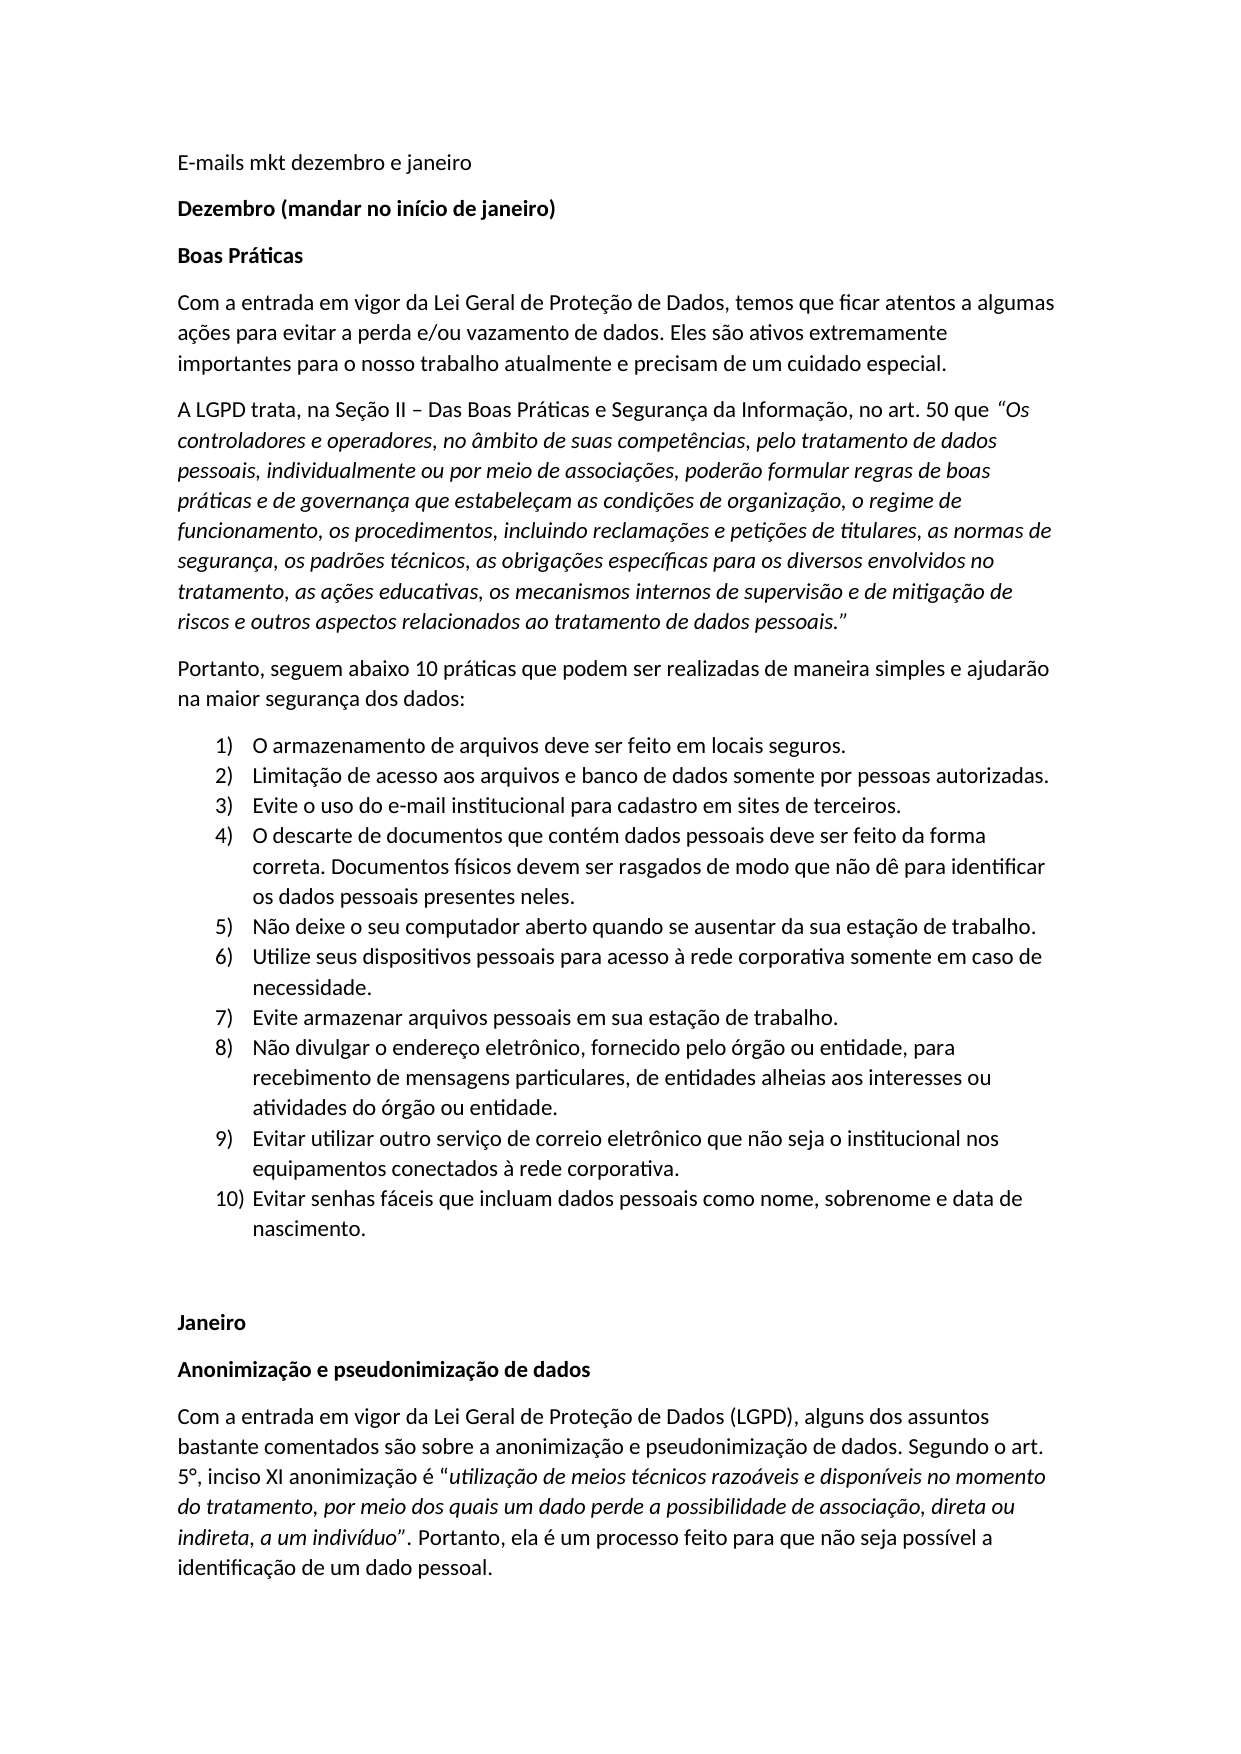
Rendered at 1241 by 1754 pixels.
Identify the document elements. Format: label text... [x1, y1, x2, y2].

list Evitar utilizar outro serviço de correio eletrônico que não seja o institucional nos equipamentos conectados à rede corporativa. [215, 1124, 1063, 1182]
text Com a entrada em vigor da Lei Geral de Proteção de Dados (LGPD), alguns dos assuntos bastante comentados são sobre a anonimização e pseudonimização de dados. Segundo o art. 5°, inciso XI anonimização é “utilização de meios técnicos razoáveis e disponíveis no momento do tratamento, por meio dos quais um dado perde a possibilidade de associação, direta ou indireta, a um indivíduo”. Portanto, ela é um processo feito para que não seja possível a identificação de um dado pessoal. [177, 1402, 1063, 1581]
list Utilize seus dispositivos pessoais para acesso à rede corporativa somente em caso de necessidade. [215, 942, 1063, 1001]
text Com a entrada em vigor da Lei Geral de Proteção de Dados, temos que ficar atentos a algumas ações para evitar a perda e/ou vazamento de dados. Eles são ativos extremamente importantes para o nosso trabalho atualmente e precisam de um cuidado especial. [177, 288, 1063, 377]
list Não divulgar o endereço eletrônico, fornecido pelo órgão ou entidade, para recebimento de mensagens particulares, de entidades alheias aos interesses ou atividades do órgão ou entidade. [215, 1033, 1063, 1121]
text A LGPD trata, na Seção II – Das Boas Práticas e Segurança da Informação, no art. 50 que “Os controladores e operadores, no âmbito de suas competências, pelo tratamento de dados pessoais, individualmente ou por meio de associações, poderão formular regras de boas práticas e de governança que estabeleçam as condições de organização, o regime de funcionamento, os procedimentos, incluindo reclamações e petições de titulares, as normas de segurança, os padrões técnicos, as obrigações específicas para os diversos envolvidos no tratamento, as ações educativas, os mecanismos internos de supervisão e de mitigação de riscos e outros aspectos relacionados ao tratamento de dados pessoais.” [177, 396, 1063, 635]
list O descarte de documentos que contém dados pessoais deve ser feito da forma correta. Documentos físicos devem ser rasgados de modo que não dê para identificar os dados pessoais presentes neles. [215, 822, 1063, 910]
text E-mails mkt dezembro e janeiro [177, 148, 1063, 176]
list Evitar senhas fáceis que incluam dados pessoais como nome, sobrenome e data de nascimento. [215, 1184, 1063, 1242]
list Limitação de acesso aos arquivos e banco de dados somente por pessoas autorizadas. [215, 761, 1063, 789]
text Dezembro (mandar no início de janeiro) [177, 194, 1063, 222]
text Portanto, seguem abaixo 10 práticas que podem ser realizadas de maneira simples e ajudarão na maior segurança dos dados: [177, 654, 1063, 712]
list Não deixe o seu computador aberto quando se ausentar da sua estação de trabalho. [215, 912, 1063, 940]
text Boas Práticas [177, 241, 1063, 269]
list Evite o uso do e-mail institucional para cadastro em sites de terceiros. [215, 791, 1063, 819]
list Evite armazenar arquivos pessoais em sua estação de trabalho. [215, 1003, 1063, 1031]
text Janeiro [177, 1308, 1063, 1336]
text Anonimização e pseudonimização de dados [177, 1355, 1063, 1383]
list O armazenamento de arquivos deve ser feito em locais seguros. [215, 731, 1063, 759]
